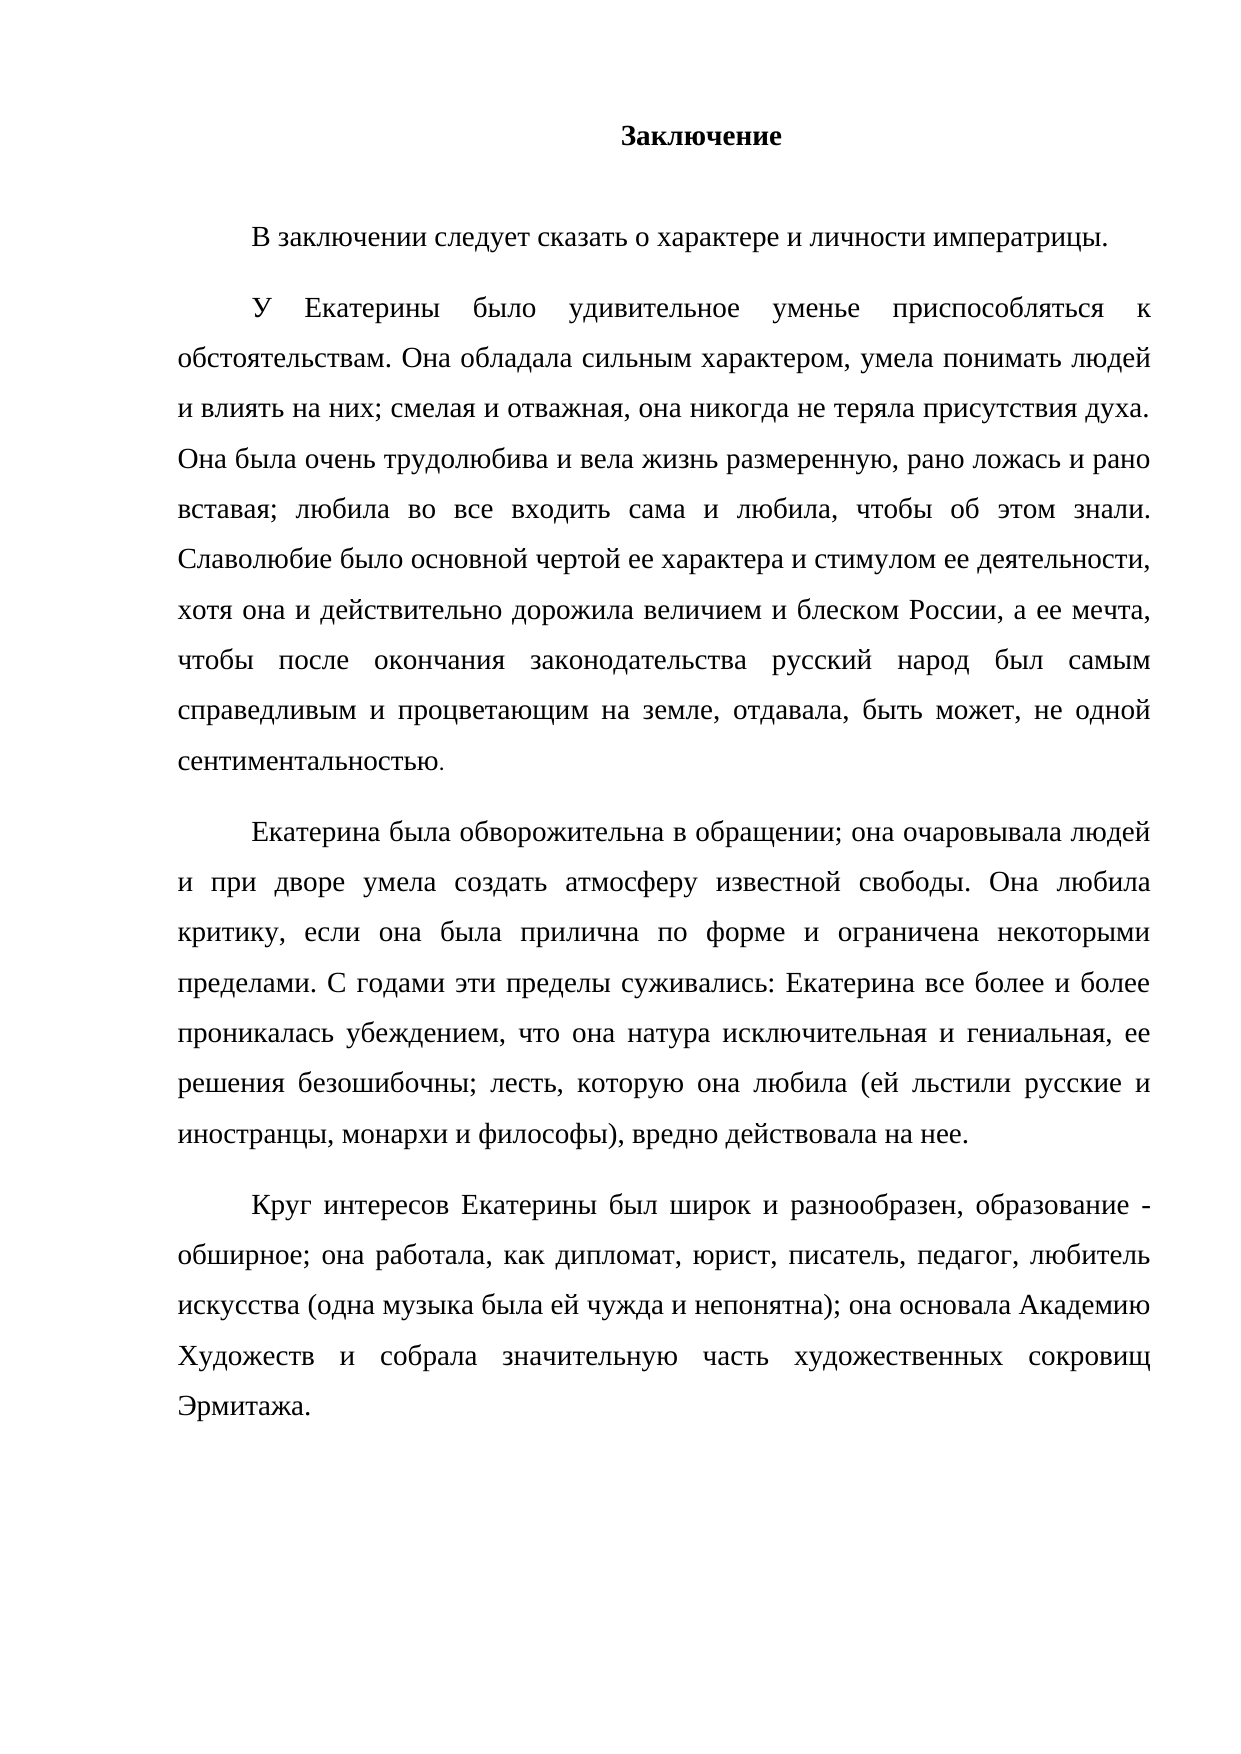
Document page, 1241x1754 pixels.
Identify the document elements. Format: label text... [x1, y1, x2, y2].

text У Екатерины было удивительное уменье приспособляться к обстоятельствам. Она обладала сильным характером, умела понимать людей и влиять на них; смелая и отважная, она никогда не теряла присутствия духа. Она была очень трудолюбива и вела жизнь размеренную, рано ложась и рано вставая; любила во все входить сама и любила, чтобы об этом знали. Славолюбие было основной чертой ее характера и стимулом ее деятельности, хотя она и действительно дорожила величием и блеском России, а ее мечта, чтобы после окончания законодательства русский народ был самым справедливым и процветающим на земле, отдавала, быть может, не одной сентиментальностью. [177, 290, 1152, 776]
text В заключении следует сказать о характере и личности императрицы. [177, 219, 1152, 252]
text Круг интересов Екатерины был широк и разнообразен, образование - обширное; она работала, как дипломат, юрист, писатель, педагог, любитель искусства (одна музыка была ей чужда и непонятна); она основала Академию Художеств и собрала значительную часть художественных сокровищ Эрмитажа. [177, 1187, 1152, 1422]
text Заключение [177, 118, 1152, 152]
text Екатерина была обворожительна в обращении; она очаровывала людей и при дворе умела создать атмосферу известной свободы. Она любила критику, если она была прилична по форме и ограничена некоторыми пределами. С годами эти пределы суживались: Екатерина все более и более проникалась убеждением, что она натура исключительная и гениальная, ее решения безошибочны; лесть, которую она любила (ей льстили русские и иностранцы, монархи и философы), вредно действовала на нее. [177, 814, 1152, 1149]
